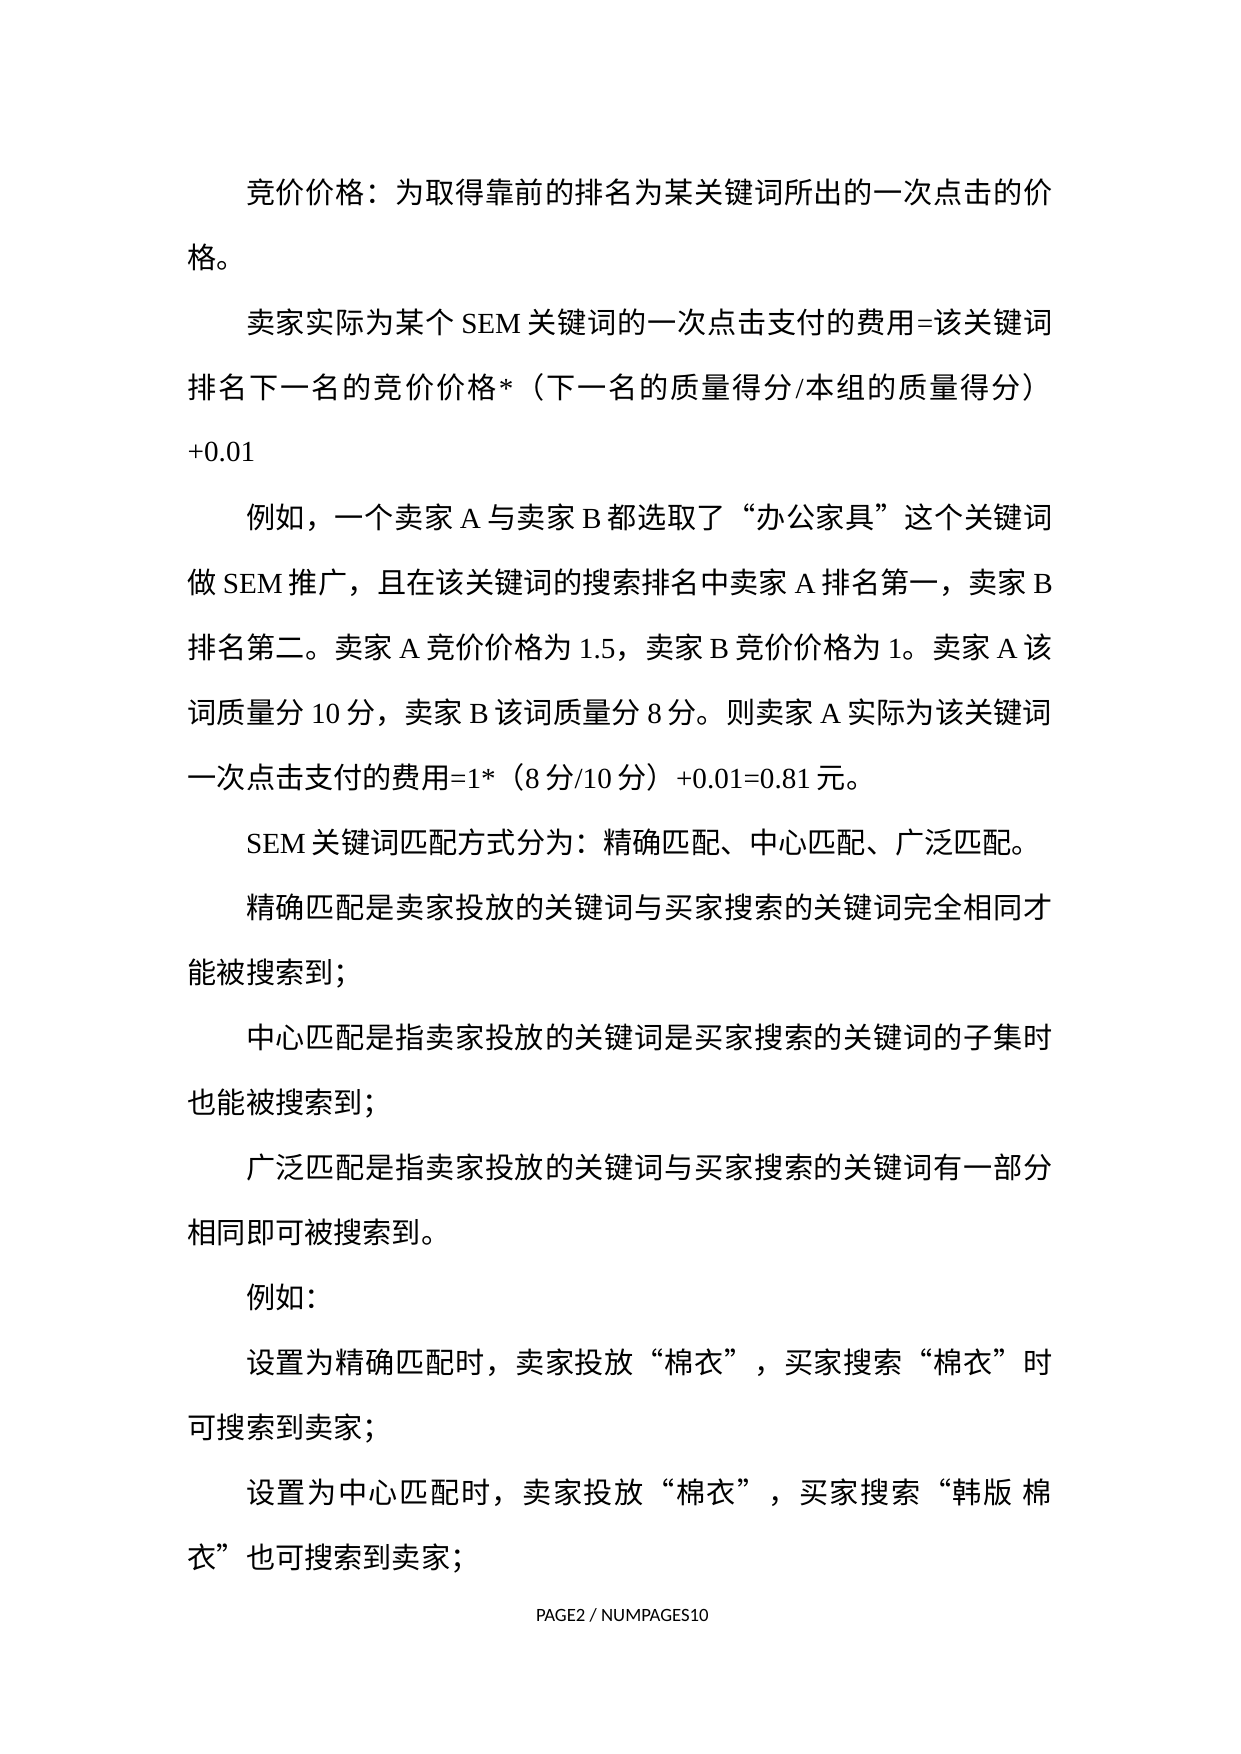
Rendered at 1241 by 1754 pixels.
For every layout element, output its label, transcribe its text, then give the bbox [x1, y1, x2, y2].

text 精确匹配是卖家投放的关键词与买家搜索的关键词完全相同才能被搜索到； [187, 873, 1053, 1003]
text 例如，一个卖家A与卖家B都选取了“办公家具”这个关键词做SEM推广，且在该关键词的搜索排名中卖家A排名第一，卖家B排名第二。卖家A竞价价格为1.5，卖家B竞价价格为1。卖家A该词质量分10分，卖家B该词质量分8分。则卖家A实际为该关键词一次点击支付的费用=1*（8分/10分）+0.01=0.81元。 [187, 483, 1053, 808]
text SEM关键词匹配方式分为：精确匹配、中心匹配、广泛匹配。 [187, 808, 1053, 873]
text 设置为精确匹配时，卖家投放“棉衣”，买家搜索“棉衣”时可搜索到卖家； [187, 1328, 1053, 1458]
text 中心匹配是指卖家投放的关键词是买家搜索的关键词的子集时也能被搜索到； [187, 1003, 1053, 1133]
text 例如： [187, 1263, 1053, 1328]
text 广泛匹配是指卖家投放的关键词与买家搜索的关键词有一部分相同即可被搜索到。 [187, 1133, 1053, 1263]
text 竞价价格：为取得靠前的排名为某关键词所出的一次点击的价格。 [187, 158, 1053, 288]
text 卖家实际为某个SEM关键词的一次点击支付的费用=该关键词排名下一名的竞价价格*（下一名的质量得分/本组的质量得分）+0.01 [187, 288, 1053, 483]
text 设置为中心匹配时，卖家投放“棉衣”，买家搜索“韩版 棉衣”也可搜索到卖家； [187, 1458, 1053, 1588]
